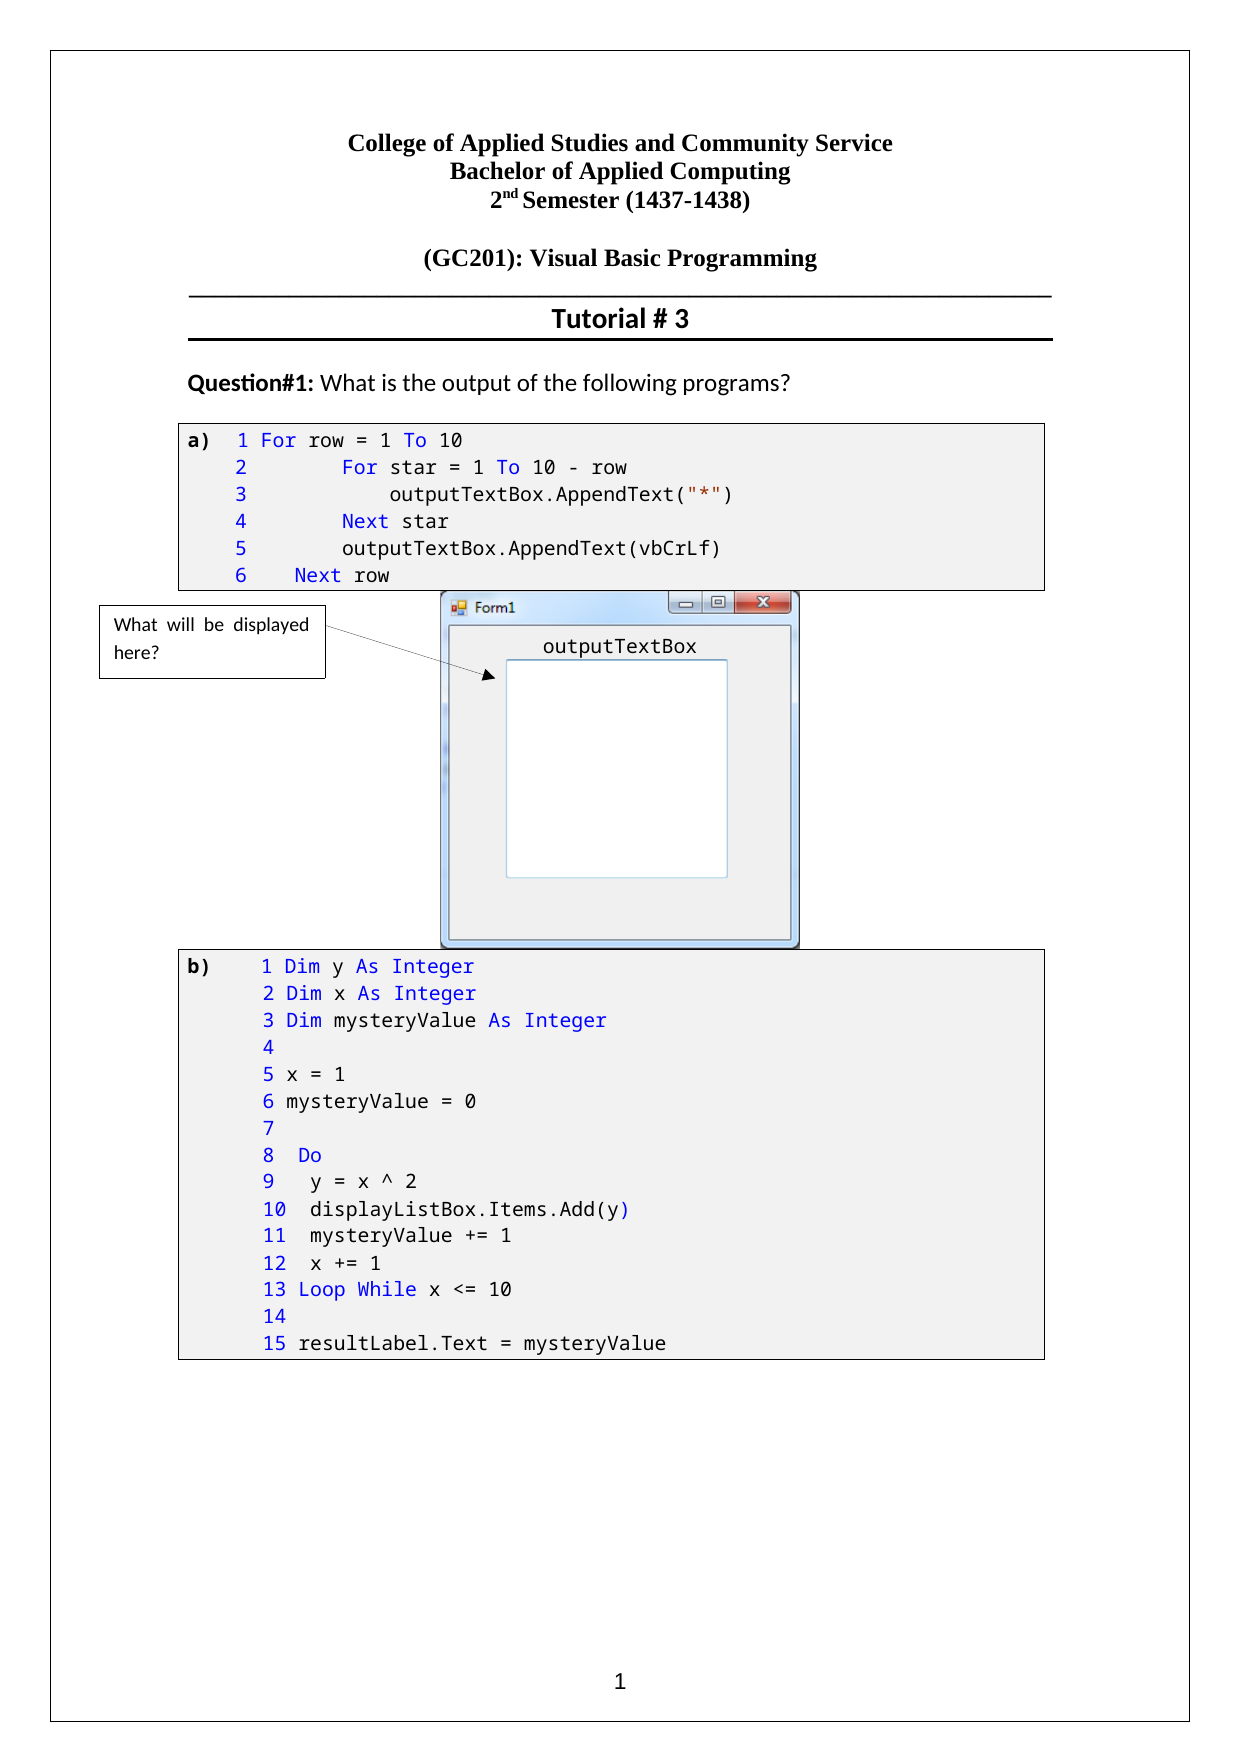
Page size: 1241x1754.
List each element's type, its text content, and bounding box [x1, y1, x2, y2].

text 3 outputTextBox.AppendText("*") [179, 477, 1044, 504]
text 6 mysteryValue = 0 [179, 1084, 1044, 1111]
text 2 For star = 1 To 10 - row [179, 450, 1044, 477]
text 6 Next row [179, 558, 1044, 590]
text 5 outputTextBox.AppendText(vbCrLf) [179, 531, 1044, 558]
picture [440, 591, 800, 949]
text 15 resultLabel.Text = mysteryValue [179, 1327, 1044, 1359]
text 4 [179, 1030, 1044, 1057]
text 10 displayListBox.Items.Add(y) [179, 1192, 1044, 1219]
text 12 x += 1 [179, 1246, 1044, 1273]
text 14 [179, 1299, 1044, 1327]
text 5 x = 1 [179, 1057, 1044, 1084]
text 4 Next star [179, 504, 1044, 531]
text 9 y = x ^ 2 [179, 1165, 1044, 1192]
text 13 Loop While x <= 10 [179, 1273, 1044, 1299]
text 2 Dim x As Integer [179, 976, 1044, 1003]
text Question#1: What is the output of the following programs? [187, 367, 1053, 398]
text Tutorial # 3 [187, 300, 1053, 341]
list 1 For row = 1 To 10 [179, 424, 1044, 450]
list 1 Dim y As Integer [179, 950, 1044, 976]
text 7 [179, 1111, 1044, 1138]
text 8 Do [179, 1138, 1044, 1165]
text 3 Dim mysteryValue As Integer [179, 1003, 1044, 1030]
text 11 mysteryValue += 1 [179, 1219, 1044, 1246]
